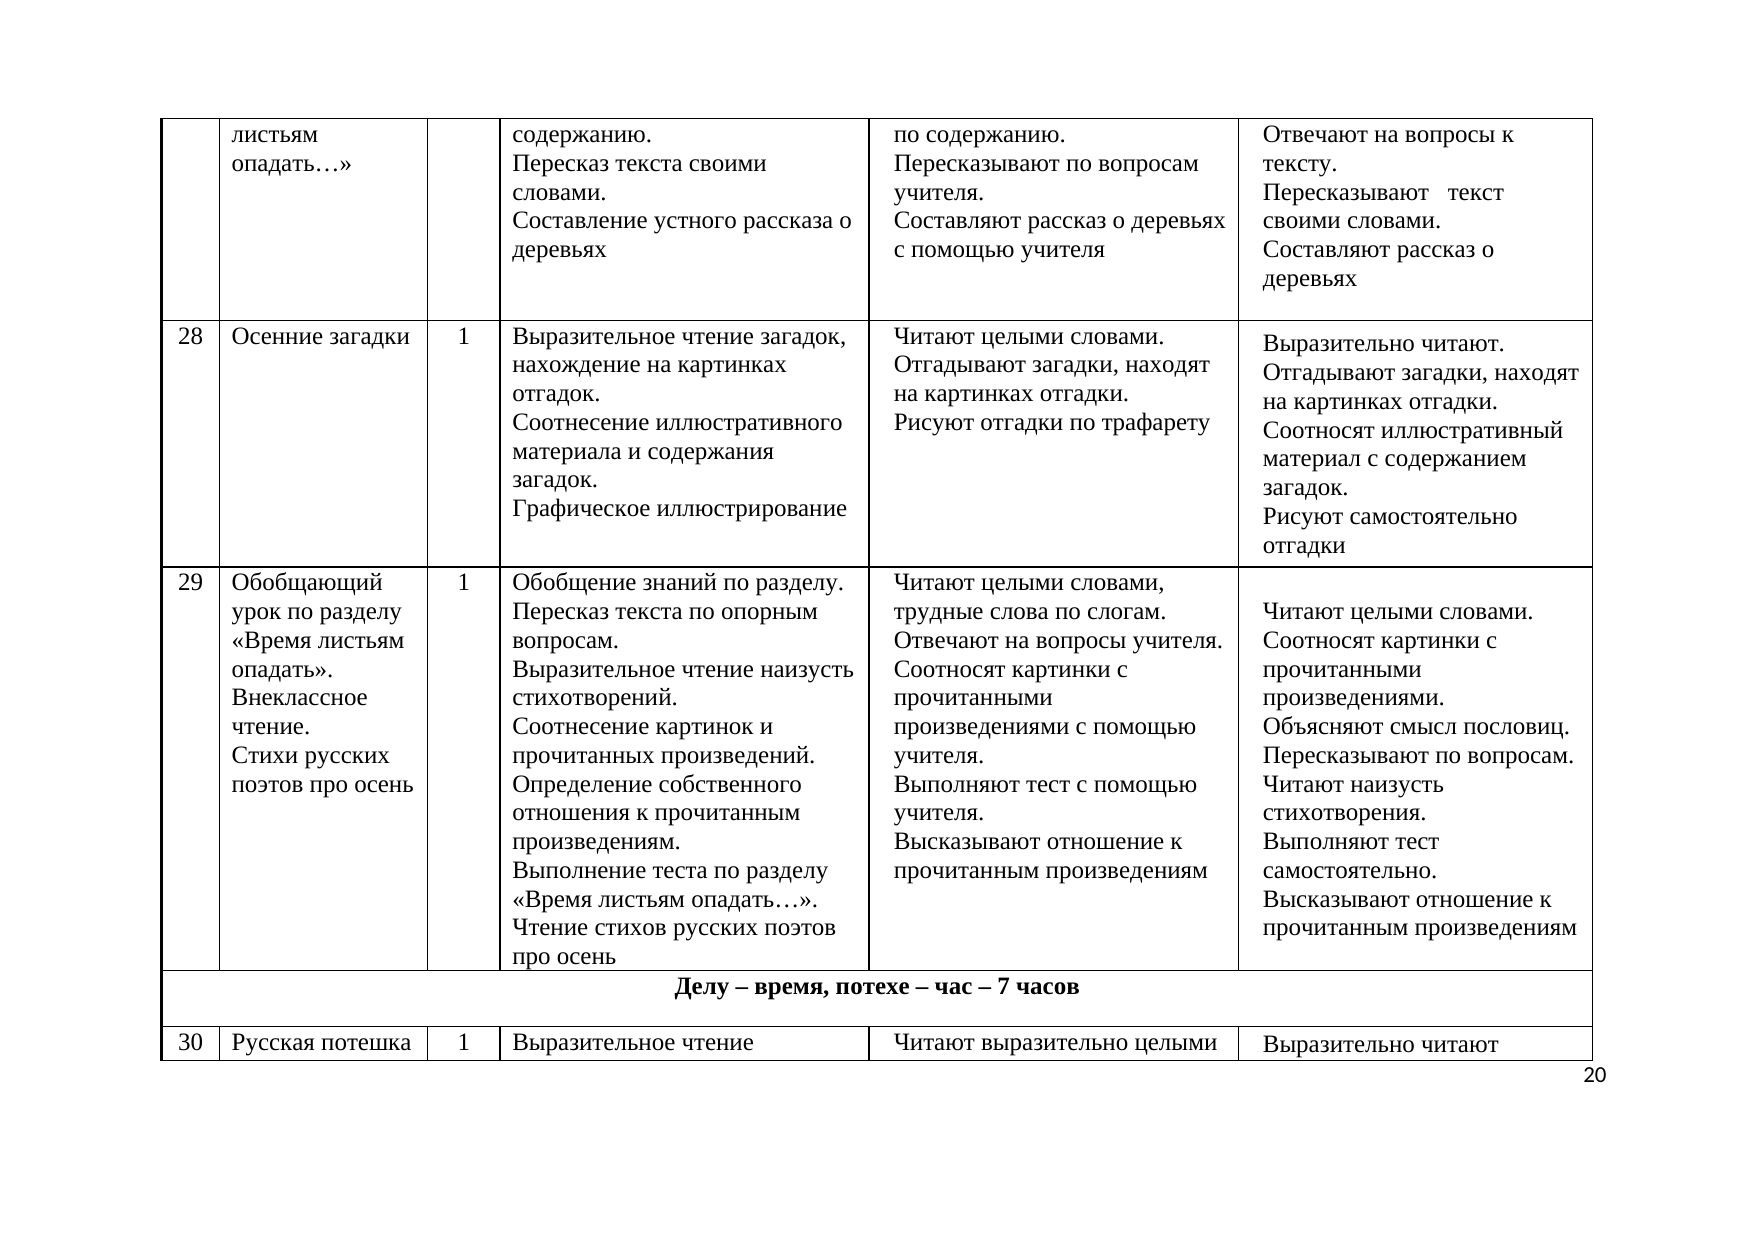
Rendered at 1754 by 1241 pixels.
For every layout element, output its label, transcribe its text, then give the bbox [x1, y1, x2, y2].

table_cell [220, 119, 427, 320]
table_cell 1 [428, 119, 499, 320]
table_cell Делу – время, потехе – час – 7 часов [163, 971, 1592, 1026]
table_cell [220, 1027, 427, 1059]
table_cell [1239, 1027, 1592, 1059]
table_cell 1 [428, 568, 499, 970]
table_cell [870, 1027, 1238, 1059]
table_cell Обобщение знаний по разделу. Пересказ текста по опорным вопросам. Выразительное чтение наизусть стихотворений. Соотнесение картинок и прочитанных произведений. Определение собственного отношения к прочитанным произведениям. Выполнение теста по разделу «Время листьям опадать…». Чтение стихов русских поэтов про осень [501, 568, 868, 970]
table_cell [1239, 119, 1592, 320]
table_cell Читают целыми словами. Соотносят картинки с прочитанными произведениями. Объясняют смысл пословиц. Пересказывают по вопросам. Читают наизусть стихотворения. Выполняют тест самостоятельно. Высказывают отношение к прочитанным произведениям [1239, 568, 1592, 970]
table_cell 30 [163, 1027, 219, 1059]
table_cell 27 [163, 119, 219, 320]
table_cell 29 [163, 568, 219, 970]
table_cell 1 [428, 321, 499, 566]
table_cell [501, 119, 868, 320]
table_cell 1 [428, 1027, 499, 1059]
table_cell 28 [163, 321, 219, 566]
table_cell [501, 1027, 868, 1059]
table_cell Осенние загадки [220, 321, 427, 566]
table_cell Выразительное чтение загадок, нахождение на картинках отгадок. Соотнесение иллюстративного материала и содержания загадок. Графическое иллюстрирование [501, 321, 868, 566]
table_cell Читают целыми словами, трудные слова по слогам. Отвечают на вопросы учителя. Соотносят картинки с прочитанными произведениями с помощью учителя. Выполняют тест с помощью учителя. Высказывают отношение к прочитанным произведениям [870, 568, 1238, 970]
table_cell Читают целыми словами. Отгадывают загадки, находят на картинках отгадки. Рисуют отгадки по трафарету [870, 321, 1238, 566]
table_cell Обобщающий урок по разделу «Время листьям опадать». Внеклассное чтение. Стихи русских поэтов про осень [220, 568, 427, 970]
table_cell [870, 119, 1238, 320]
table_cell Выразительно читают. Отгадывают загадки, находят на картинках отгадки. Соотносят иллюстративный материал с содержанием загадок. Рисуют самостоятельно отгадки [1239, 321, 1592, 566]
